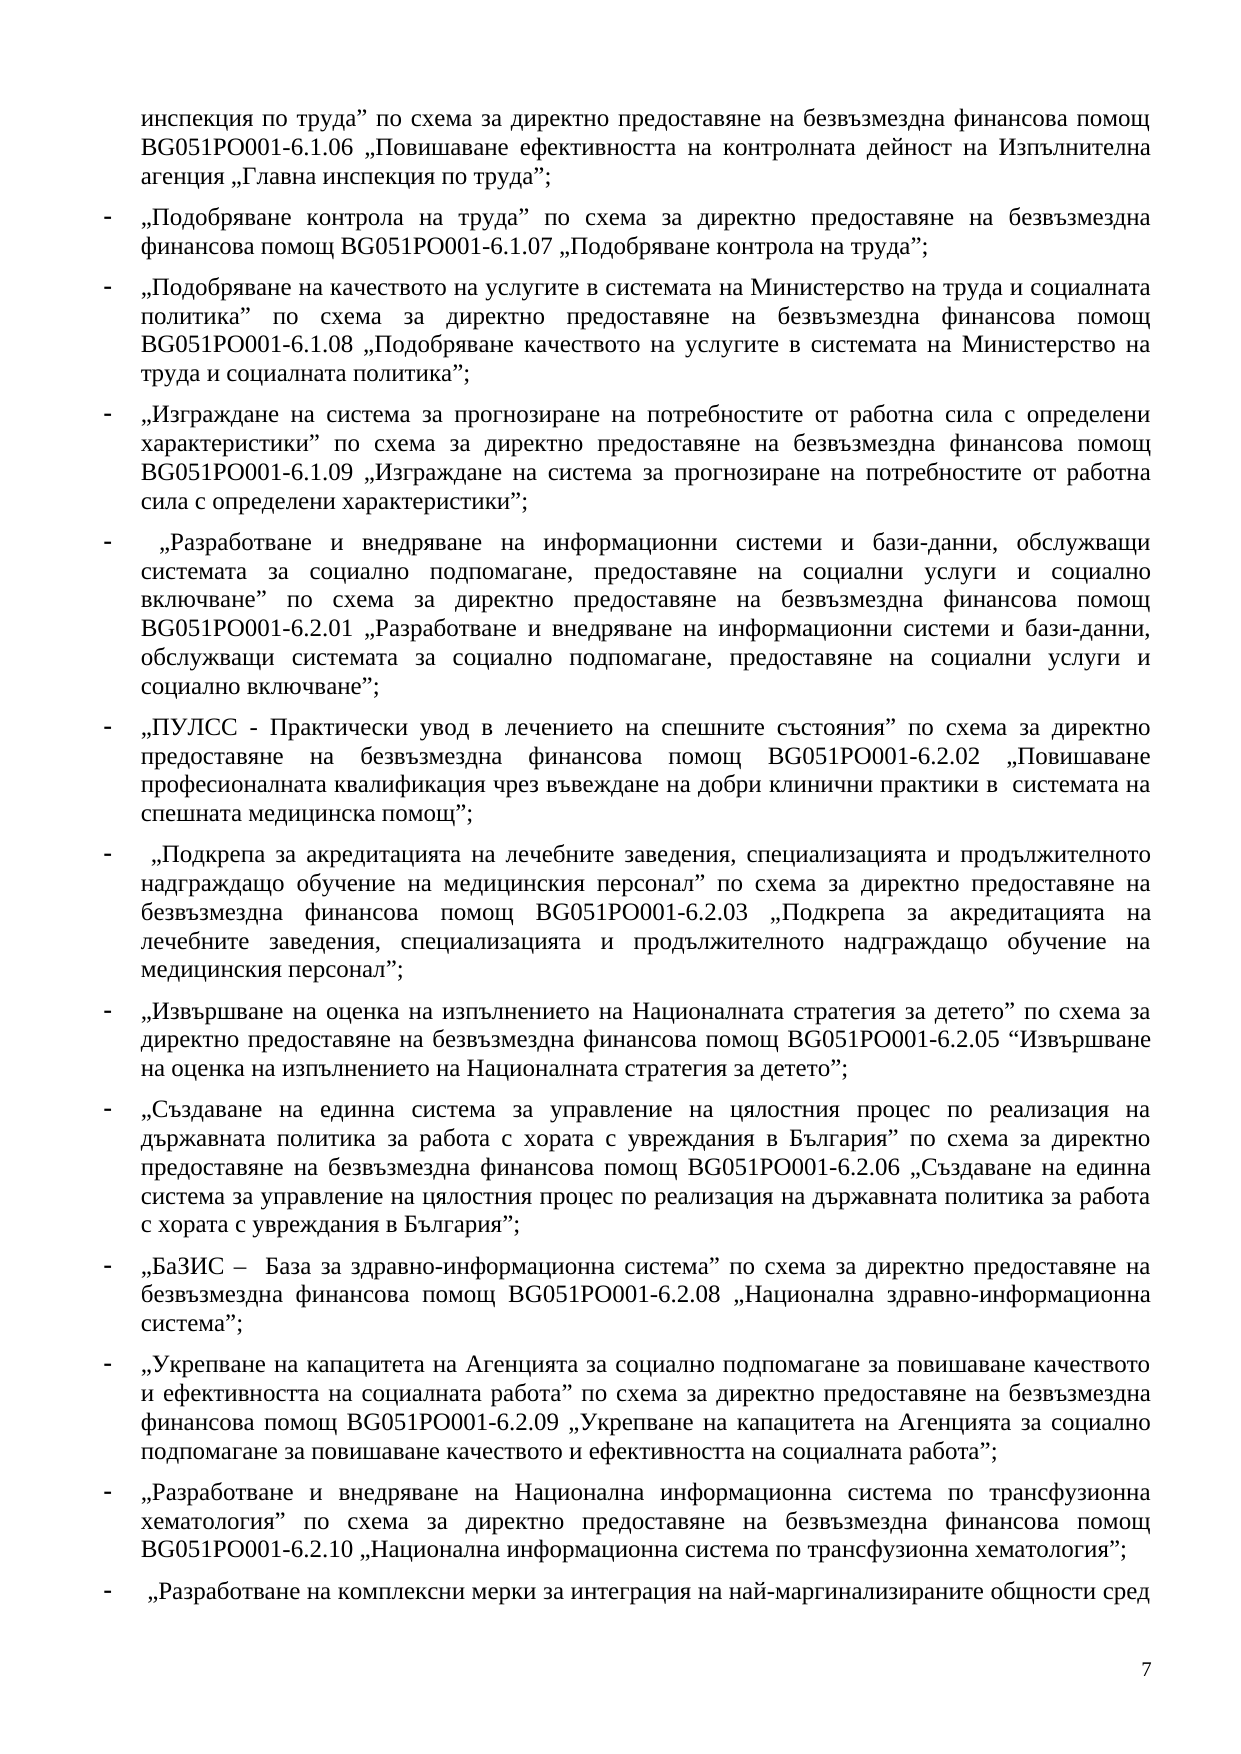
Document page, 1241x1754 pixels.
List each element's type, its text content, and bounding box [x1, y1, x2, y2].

list „Подобряване на качеството на услугите в системата на Министерство на труда и социалната политика” по схема за директно предоставяне на безвъзмездна финансова помощ BG051PO001-6.1.08 „Подобряване качеството на услугите в системата на Министерство на труда и социалната политика”; [103, 272, 1152, 387]
list „Подобряване контрола на труда” по схема за директно предоставяне на безвъзмездна финансова помощ BG051PO001-6.1.07 „Подобряване контрола на труда”; [103, 202, 1152, 259]
list „БаЗИС – Базa за здравно-информационна система” по схема за директно предоставяне на безвъзмездна финансова помощ BG051PO001-6.2.08 „Национална здравно-информационна система”; [103, 1251, 1152, 1337]
list „Подкрепа за акредитацията на лечебните заведения, специализацията и продължителното надграждащо обучение на медицинския персонал” по схема за директно предоставяне на безвъзмездна финансова помощ BG051PO001-6.2.03 „Подкрепа за акредитацията на лечебните заведения, специализацията и продължителното надграждащо обучение на медицинския персонал”; [103, 839, 1152, 983]
list „Извършване на оценка на изпълнението на Националната стратегия за детето” по схема за директно предоставяне на безвъзмездна финансова помощ BG051PO001-6.2.05 “Извършване на оценка на изпълнението на Националната стратегия за детето”; [103, 996, 1152, 1082]
list „Създаване на единна система за управление на цялостния процес по реализация на държавната политика за работа с хората с увреждания в България” по схема за директно предоставяне на безвъзмездна финансова помощ BG051PO001-6.2.06 „Създаване на единна система за управление на цялостния процес по реализация на държавната политика за работа с хората с увреждания в България”; [103, 1094, 1152, 1238]
list „ПУЛСС - Практически увод в лечението на спешните състояния” по схема за директно предоставяне на безвъзмездна финансова помощ BG051PO001-6.2.02 „Повишаване професионалната квалификация чрез въвеждане на добри клинични практики в системата на спешната медицинска помощ”; [103, 712, 1152, 827]
list „Разработване и внедряване на Национална информационна система по трансфузионна хематология” по схема за директно предоставяне на безвъзмездна финансова помощ BG051PO001-6.2.10 „Национална информационна система по трансфузионна хематология”; [103, 1477, 1152, 1563]
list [103, 1576, 1152, 1604]
list „Изграждане на система за прогнозиране на потребностите от работна сила с определени характеристики” по схема за директно предоставяне на безвъзмездна финансова помощ BG051PO001-6.1.09 „Изграждане на система за прогнозиране на потребностите от работна сила с определени характеристики”; [103, 399, 1152, 514]
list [103, 103, 1152, 189]
list „Укрепване на капацитета на Агенцията за социално подпомагане за повишаване качеството и ефективността на социалната работа” по схема за директно предоставяне на безвъзмездна финансова помощ BG051PO001-6.2.09 „Укрепване на капацитета на Агенцията за социално подпомагане за повишаване качеството и ефективността на социалната работа”; [103, 1349, 1152, 1464]
list „Разработване и внедряване на информационни системи и бази-данни, обслужващи системата за социално подпомагане, предоставяне на социални услуги и социално включване” по схема за директно предоставяне на безвъзмездна финансова помощ BG051PO001-6.2.01 „Разработване и внедряване на информационни системи и бази-данни, обслужващи системата за социално подпомагане, предоставяне на социални услуги и социално включване”; [103, 527, 1152, 699]
